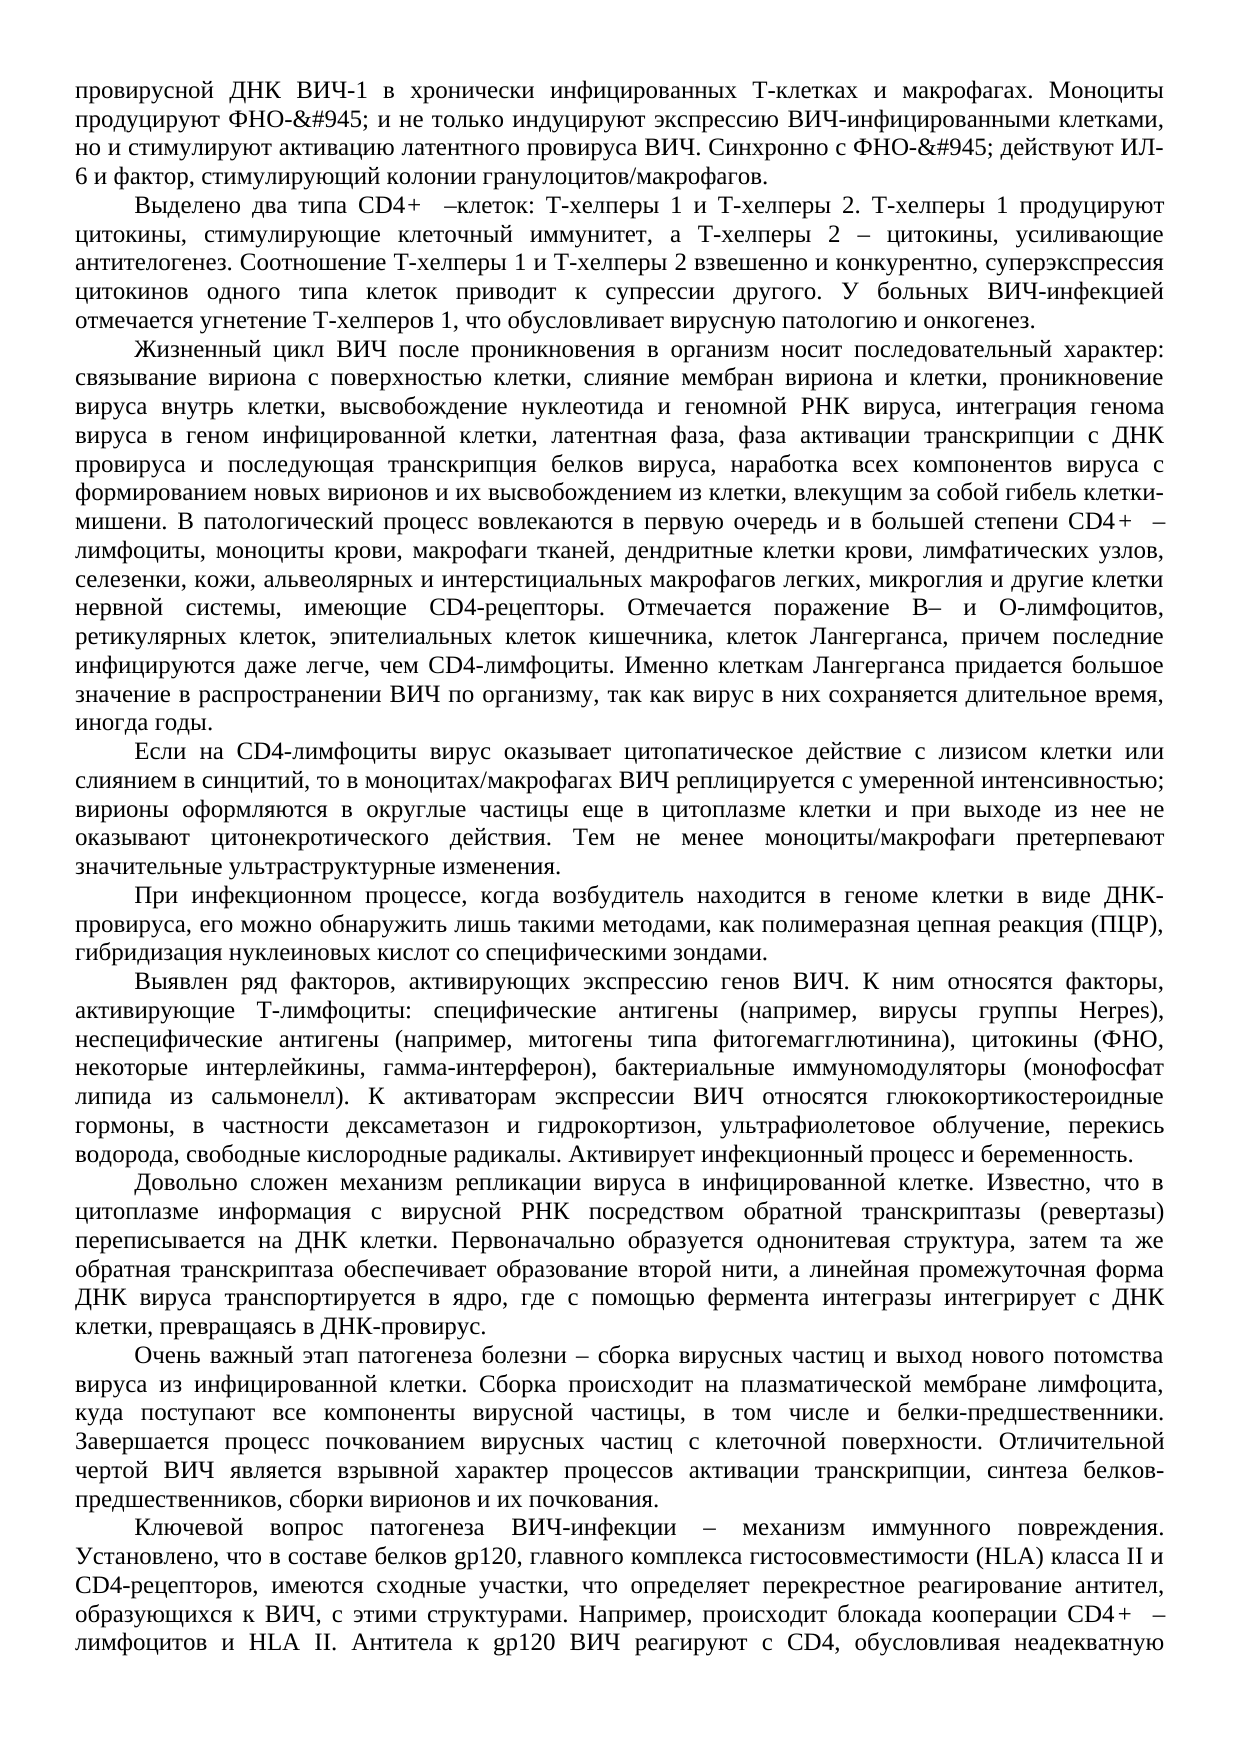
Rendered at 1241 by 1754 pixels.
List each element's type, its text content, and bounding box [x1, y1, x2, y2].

text Жизненный цикл ВИЧ после проникновения в организм носит последовательный характер: связывание вириона с поверхностью клетки, слияние мембран вириона и клетки, проникновение вируса внутрь клетки, высвобождение нуклеотида и геномной РНК вируса, интеграция генома вируса в геном инфицированной клетки, латентная фаза, фаза активации транскрипции с ДНК провируса и последующая транскрипция белков вируса, наработка всех компонентов вируса с формированием новых вирионов и их высвобождением из клетки, влекущим за собой гибель клетки-мишени. В патологический процесс вовлекаются в первую очередь и в большей степени СD4+ –лимфоциты, моноциты крови, макрофаги тканей, дендритные клетки крови, лимфатических узлов, селезенки, кожи, альвеолярных и интерстициальных макрофагов легких, микроглия и другие клетки нервной системы, имеющие СD4-рецепторы. Отмечается поражение В– и O-лимфоцитов, ретикулярных клеток, эпителиальных клеток кишечника, клеток Лангерганса, причем последние инфицируются даже легче, чем СD4-лимфоциты. Именно клеткам Лангерганса придается большое значение в распространении ВИЧ по организму, так как вирус в них сохраняется длительное время, иногда годы. [75, 334, 1165, 736]
text При инфекционном процессе, когда возбудитель находится в геноме клетки в виде ДНК-провируса, его можно обнаружить лишь такими методами, как полимеразная цепная реакция (ПЦР), гибридизация нуклеиновых кислот со специфическими зондами. [75, 880, 1165, 966]
text Выделено два типа СD4+ –клеток: Т-хелперы 1 и Т-хелперы 2. Т-хелперы 1 продуцируют цитокины, стимулирующие клеточный иммунитет, а Т-хелперы 2 – цитокины, усиливающие антителогенез. Соотношение Т-хелперы 1 и Т-хелперы 2 взвешенно и конкурентно, суперэкспрессия цитокинов одного типа клеток приводит к супрессии другого. У больных ВИЧ-инфекцией отмечается угнетение Т-хелперов 1, что обусловливает вирусную патологию и онкогенез. [75, 190, 1165, 334]
text Очень важный этап патогенеза болезни – сборка вирусных частиц и выход нового потомства вируса из инфицированной клетки. Сборка происходит на плазматической мембране лимфоцита, куда поступают все компоненты вирусной частицы, в том числе и белки-предшественники. Завершается процесс почкованием вирусных частиц с клеточной поверхности. Отличительной чертой ВИЧ является взрывной характер процессов активации транскрипции, синтеза белков-предшественников, сборки вирионов и их почкования. [75, 1340, 1165, 1512]
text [75, 75, 1165, 190]
text Если на СD4-лимфоциты вирус оказывает цитопатическое действие с лизисом клетки или слиянием в синцитий, то в моноцитах/макрофагах ВИЧ реплицируется с умеренной интенсивностью; вирионы оформляются в округлые частицы еще в цитоплазме клетки и при выходе из нее не оказывают цитонекротического действия. Тем не менее моноциты/макрофаги претерпевают значительные ультраструктурные изменения. [75, 736, 1165, 880]
text Выявлен ряд факторов, активирующих экспрессию генов ВИЧ. К ним относятся факторы, активирующие Т-лимфоциты: специфические антигены (например, вирусы группы Herpes), неспецифические антигены (например, митогены типа фитогемагглютинина), цитокины (ФНО, некоторые интерлейкины, гамма-интерферон), бактериальные иммуномодуляторы (монофосфат липида из сальмонелл). К активаторам экспрессии ВИЧ относятся глюкокортикостероидные гормоны, в частности дексаметазон и гидрокортизон, ультрафиолетовое облучение, перекись водорода, свободные кислородные радикалы. Активирует инфекционный процесс и беременность. [75, 966, 1165, 1167]
text Довольно сложен механизм репликации вируса в инфицированной клетке. Известно, что в цитоплазме информация с вирусной РНК посредством обратной транскриптазы (ревертазы) переписывается на ДНК клетки. Первоначально образуется однонитевая структура, затем та же обратная транскриптаза обеспечивает образование второй нити, а линейная промежуточная форма ДНК вируса транспортируется в ядро, где с помощью фермента интегразы интегрирует с ДНК клетки, превращаясь в ДНК-провирус. [75, 1167, 1165, 1340]
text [75, 1512, 1165, 1656]
